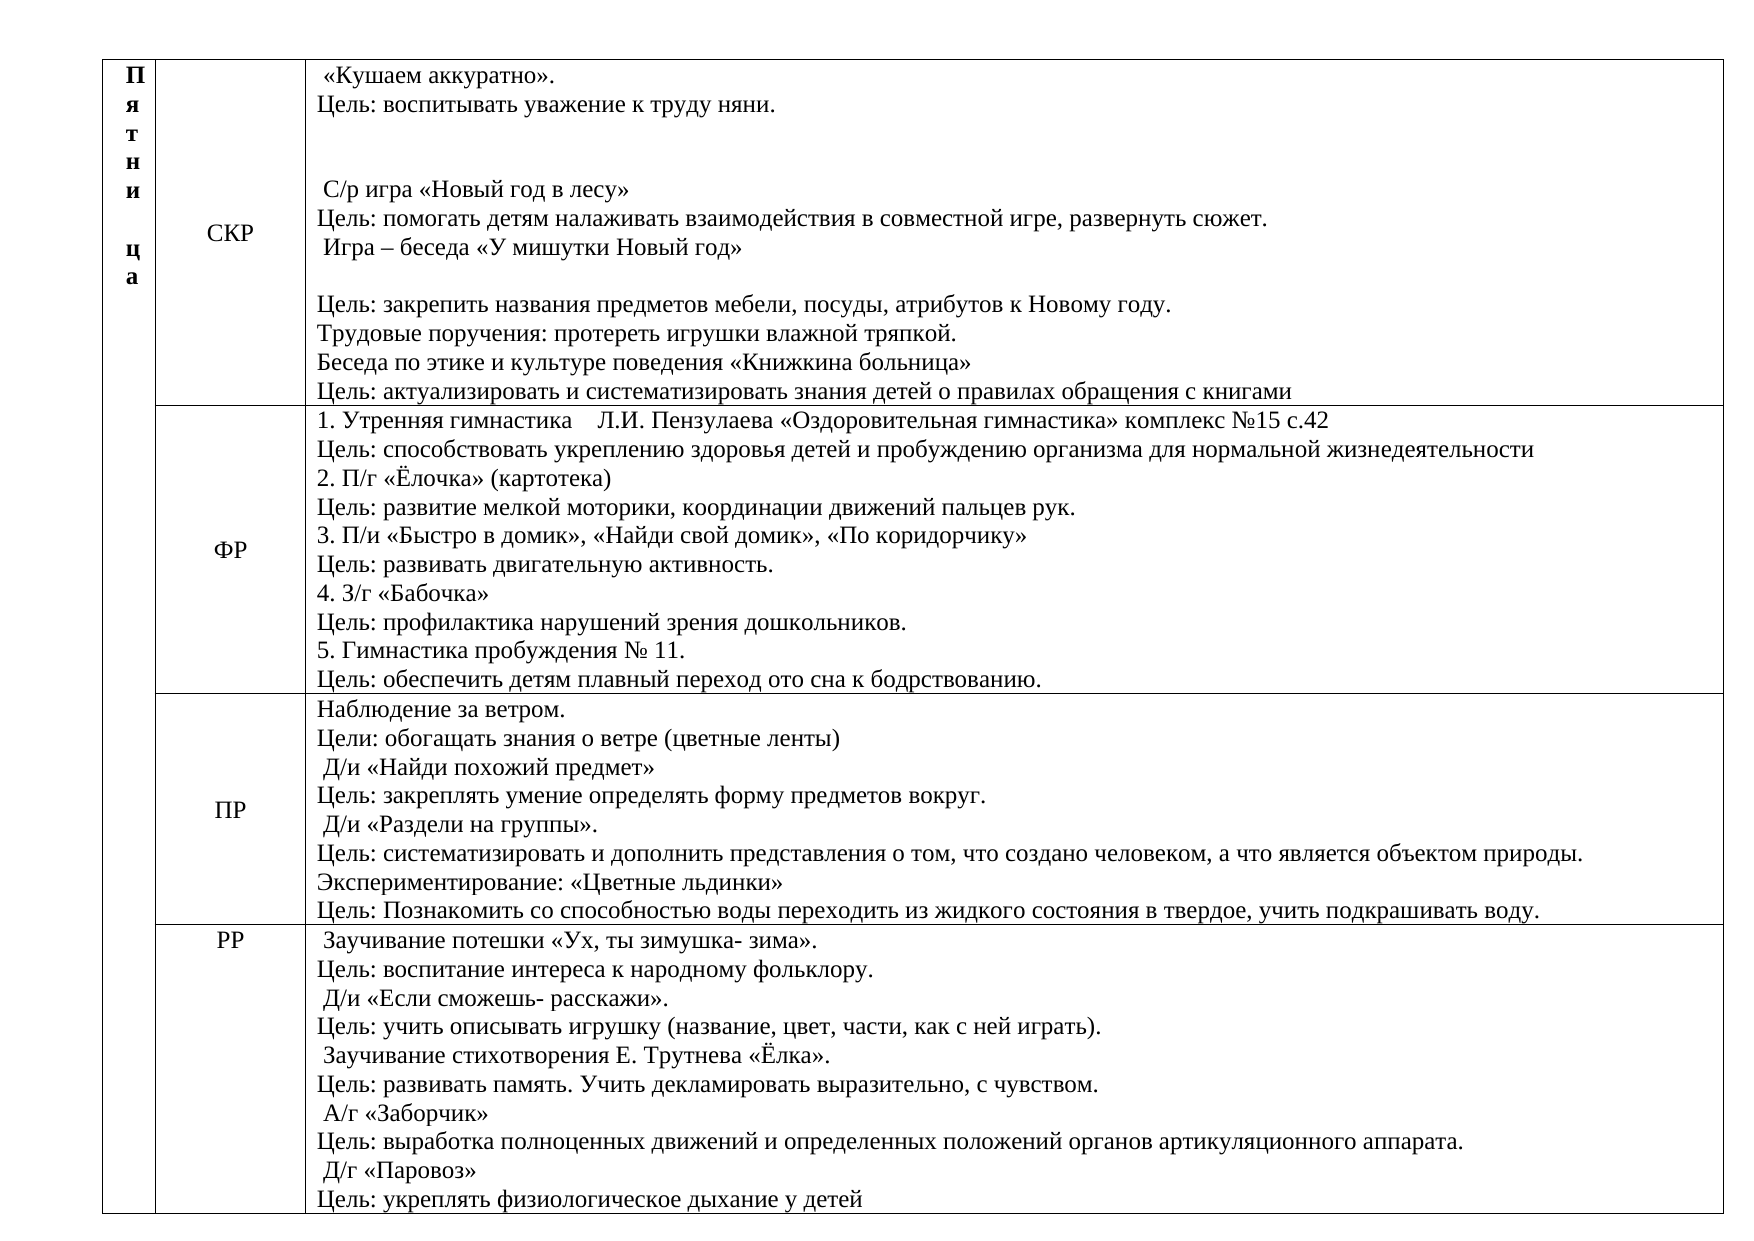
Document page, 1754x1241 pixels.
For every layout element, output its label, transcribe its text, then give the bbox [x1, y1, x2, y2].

table_cell РР [156, 925, 305, 1213]
table_cell 1. Утренняя гимнастика Л.И. Пензулаева «Оздоровительная гимнастика» комплекс №15 с.42 Цель: способствовать укреплению здоровья детей и пробуждению организма для нормальной жизнедеятельности 2. П/г «Ёлочка» (картотека) Цель: развитие мелкой моторики, координации движений пальцев рук. 3. П/и «Быстро в домик», «Найди свой домик», «По коридорчику» Цель: развивать двигательную активность. 4. З/г «Бабочка» Цель: профилактика нарушений зрения дошкольников. 5. Гимнастика пробуждения № 11. Цель: обеспечить детям плавный переход ото сна к бодрствованию. [306, 406, 1723, 693]
table_cell ПР [156, 694, 305, 924]
table_cell Заучивание потешки «Ух, ты зимушка- зима». Цель: воспитание интереса к народному фольклору. Д/и «Если сможешь- расскажи». Цель: учить описывать игрушку (название, цвет, части, как с ней играть). Заучивание стихотворения Е. Трутнева «Ёлка». Цель: развивать память. Учить декламировать выразительно, с чувством. А/г «Заборчик» Цель: выработка полноценных движений и определенных положений органов артикуляционного аппарата. Д/г «Паровоз» Цель: укреплять физиологическое дыхание у детей [669, 925, 1723, 1213]
table_cell Пят ни ца [103, 60, 155, 1213]
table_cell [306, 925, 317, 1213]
table_cell Наблюдение за ветром. Цели: обогащать знания о ветре (цветные ленты) Д/и «Найди похожий предмет» Цель: закреплять умение определять форму предметов вокруг. Д/и «Раздели на группы». Цель: систематизировать и дополнить представления о том, что создано человеком, а что является объектом природы. Экспериментирование: «Цветные льдинки» Цель: Познакомить со способностью воды переходить из жидкого состояния в твердое, учить подкрашивать воду. [306, 694, 1723, 924]
table_cell СКР [156, 60, 305, 404]
table_cell «Кушаем аккуратно». Цель: воспитывать уважение к труду няни. С/р игра «Новый год в лесу» Цель: помогать детям налаживать взаимодействия в совместной игре, развернуть сюжет. Игра – беседа «У мишутки Новый год» Цель: закрепить названия предметов мебели, посуды, атрибутов к Новому году. Трудовые поручения: протереть игрушки влажной тряпкой. Беседа по этике и культуре поведения «Книжкина больница» Цель: актуализировать и систематизировать знания детей о правилах обращения с книгами [306, 60, 1723, 404]
table_cell ФР [156, 406, 305, 693]
